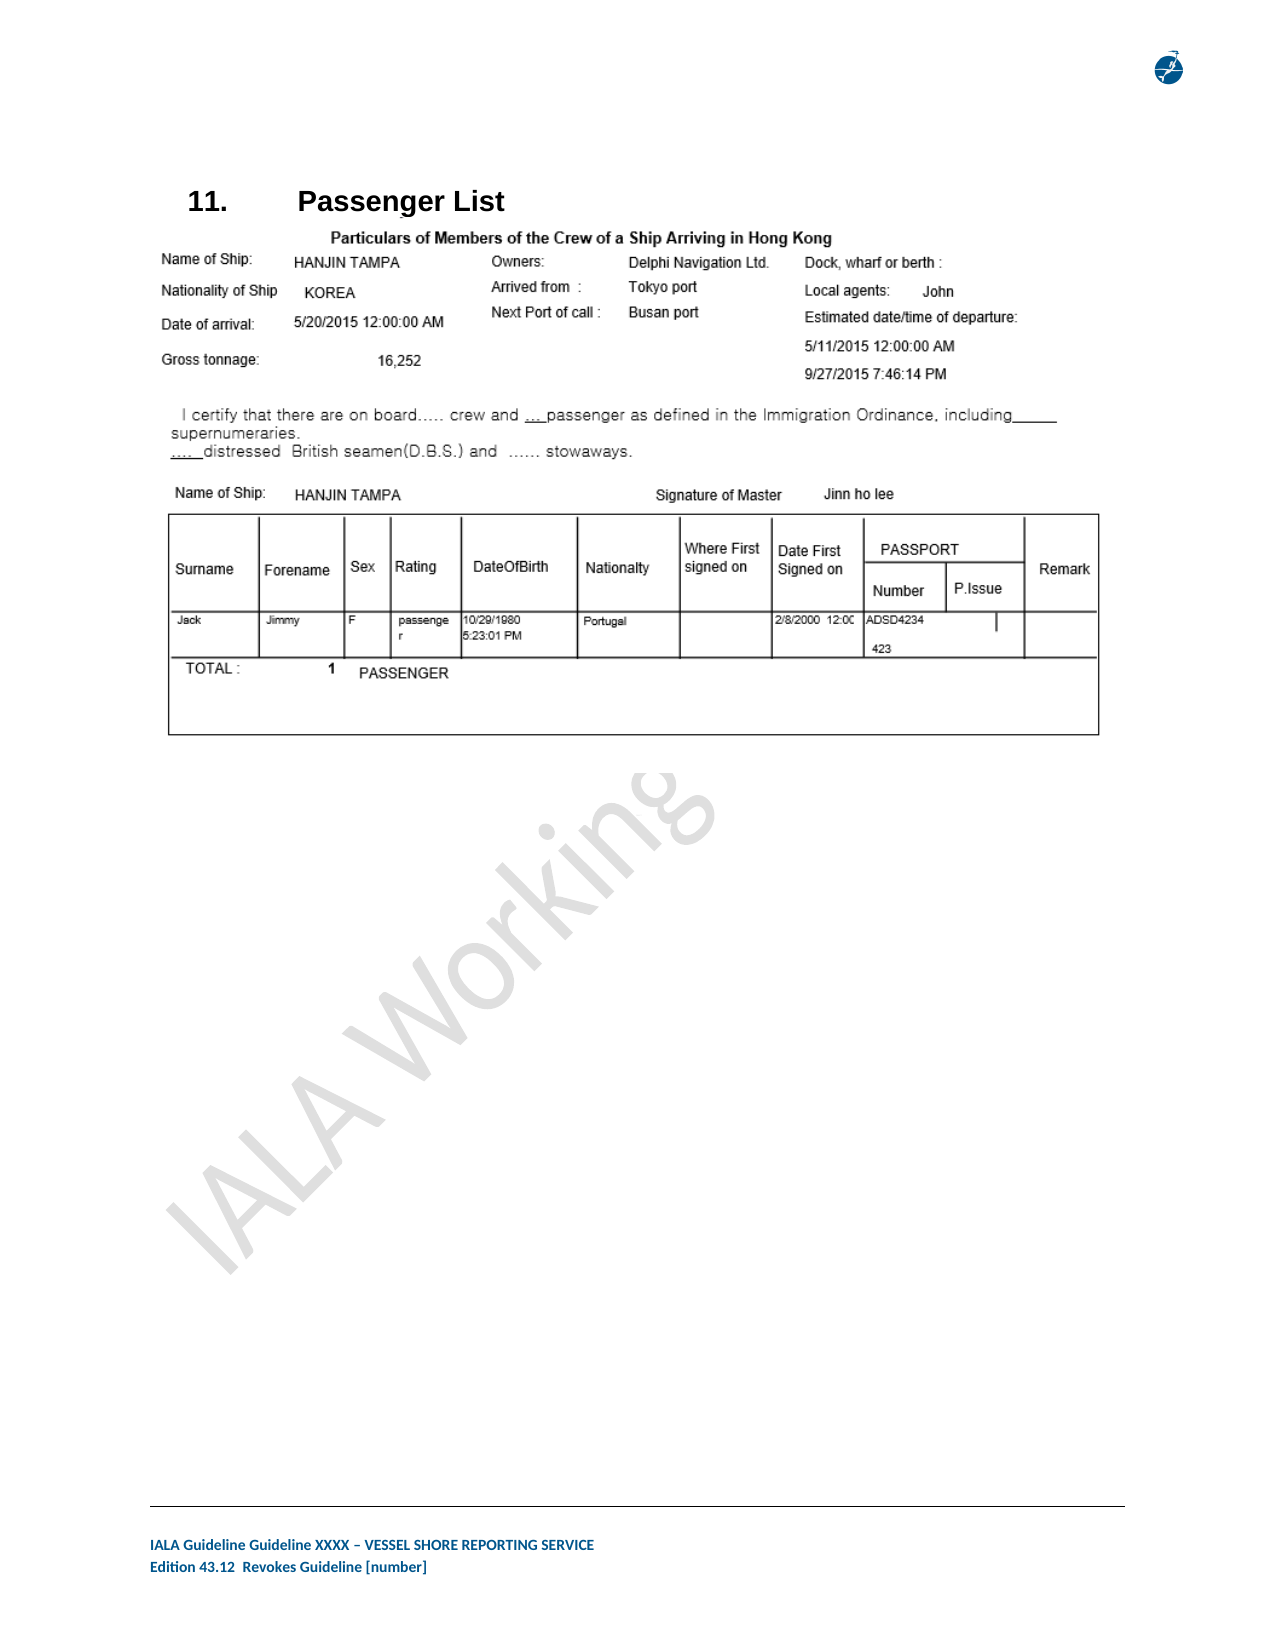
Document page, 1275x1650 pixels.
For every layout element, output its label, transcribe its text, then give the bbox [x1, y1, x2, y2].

picture [150, 217, 1125, 773]
list Passenger List [187, 184, 1125, 217]
picture [1123, 0, 1242, 119]
